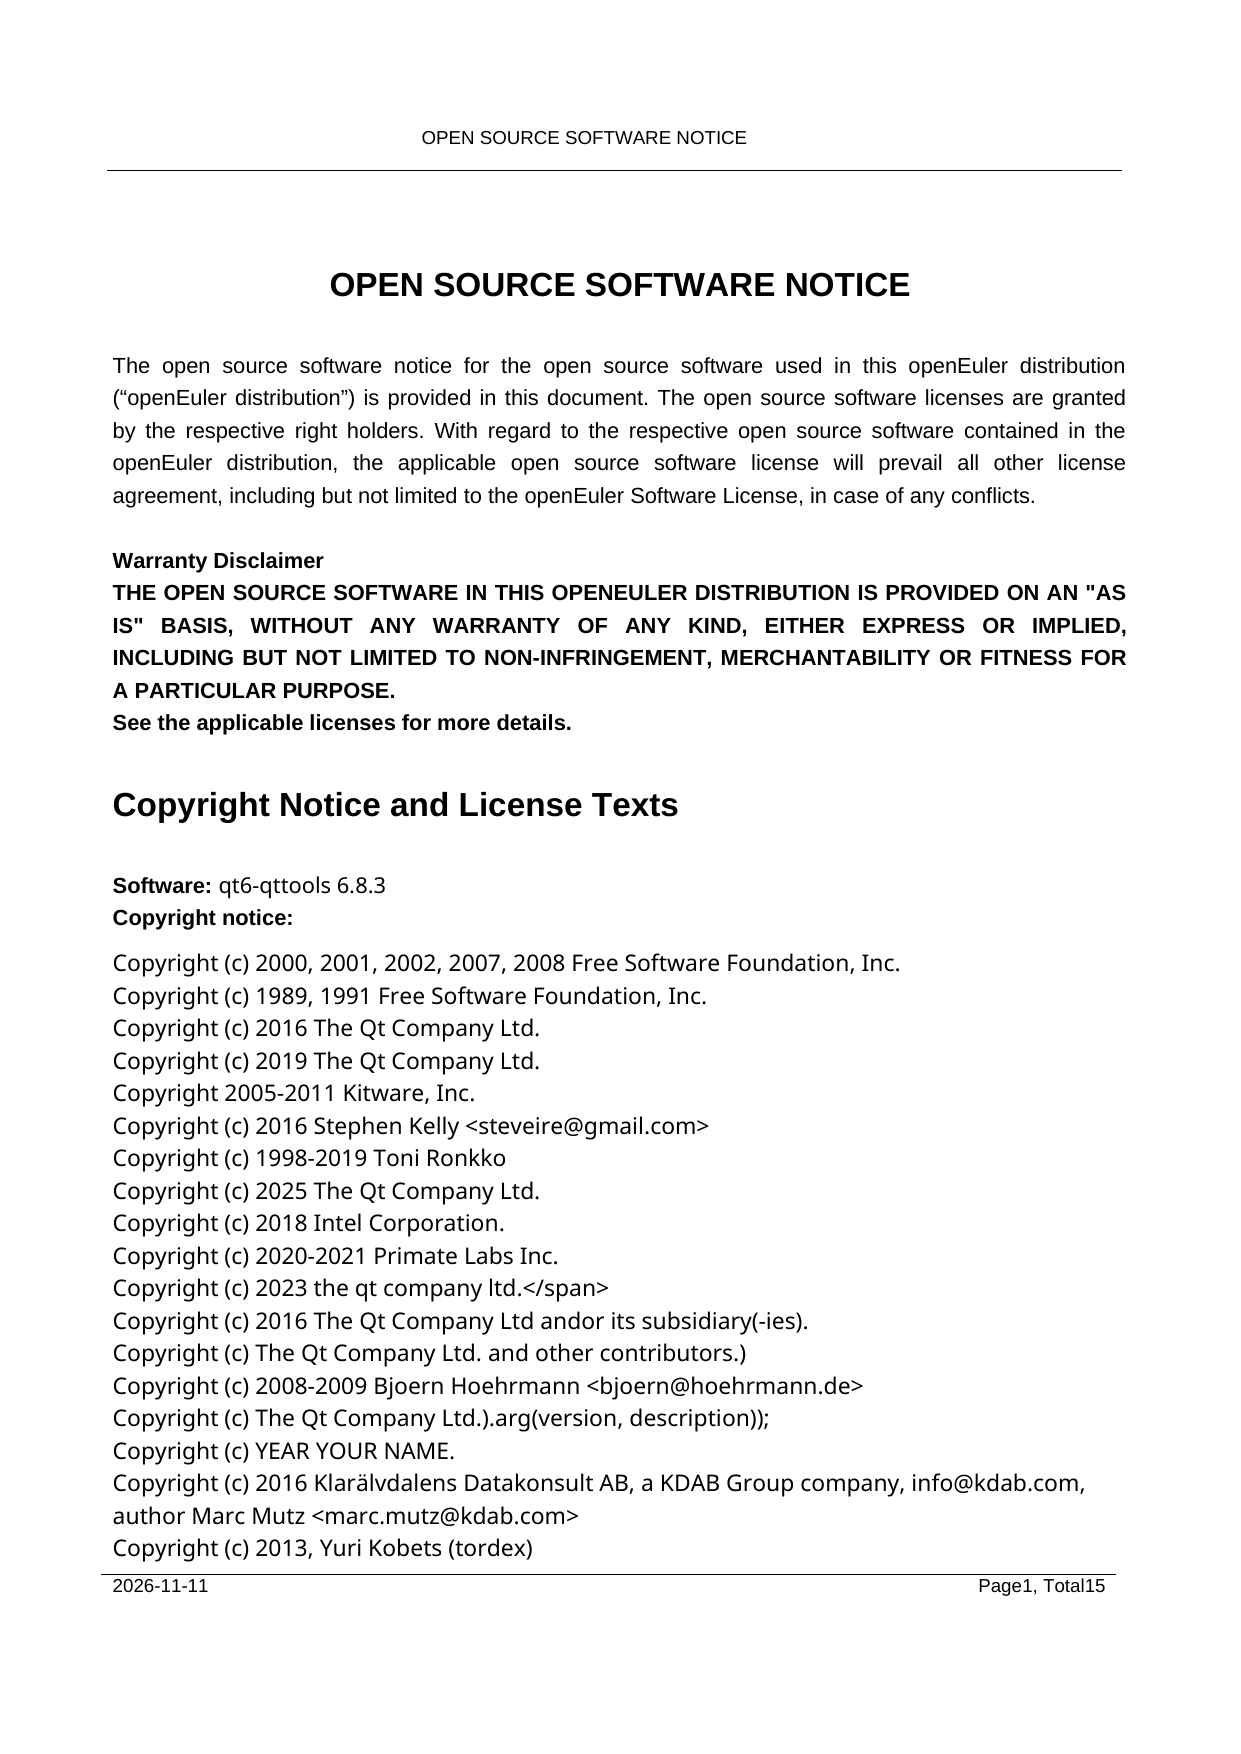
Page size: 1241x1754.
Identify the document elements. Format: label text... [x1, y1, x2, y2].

title Software: qt6-qttools 6.8.3 [112, 869, 1128, 901]
text Copyright Notice and License Texts [112, 771, 1128, 836]
text Warranty Disclaimer [112, 544, 1128, 576]
text The open source software notice for the open source software used in this openEuler distribution (“openEuler distribution”) is provided in this document. The open source software licenses are granted by the respective right holders. With regard to the respective open source software contained in the openEuler distribution, the applicable open source software license will prevail all other license agreement, including but not limited to the openEuler Software License, in case of any conflicts. [112, 349, 1128, 511]
text THE OPEN SOURCE SOFTWARE IN THIS OPENEULER DISTRIBUTION IS PROVIDED ON AN "AS IS" BASIS, WITHOUT ANY WARRANTY OF ANY KIND, EITHER EXPRESS OR IMPLIED, INCLUDING BUT NOT LIMITED TO NON-INFRINGEMENT, MERCHANTABILITY OR FITNESS FOR A PARTICULAR PURPOSE. See the applicable licenses for more details. [112, 576, 1128, 739]
text OPEN SOURCE SOFTWARE NOTICE [112, 251, 1128, 316]
text Copyright notice: [112, 901, 1128, 934]
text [112, 947, 1128, 1564]
